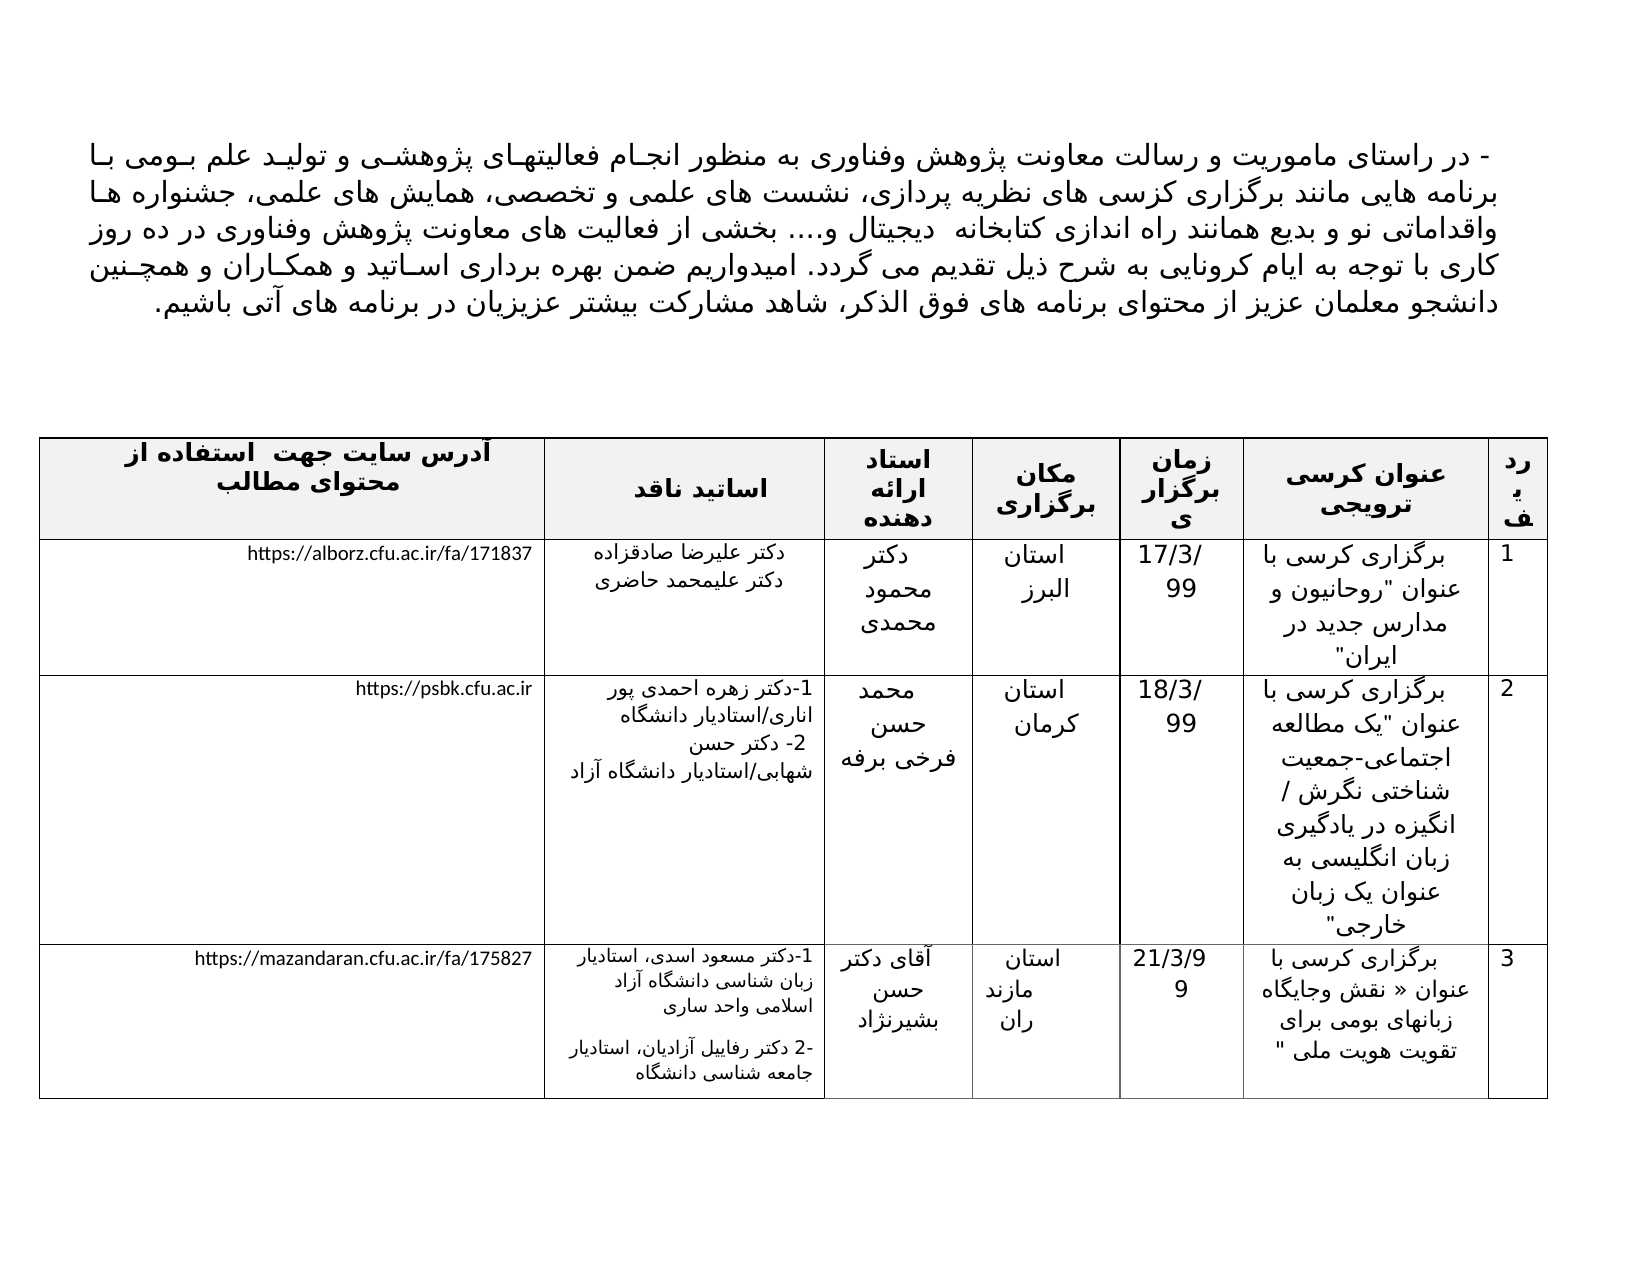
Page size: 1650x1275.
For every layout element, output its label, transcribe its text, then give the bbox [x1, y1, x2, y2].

table_cell استان مازندران [973, 945, 1119, 1098]
table_cell 1-دکتر زهره احمدی پور اناری/استادیار دانشگاه 2- دکتر حسن شهابی/استادیار دانشگاه آزاد [545, 676, 824, 944]
table_cell https://mazandaran.cfu.ac.ir/fa/175827 [40, 945, 544, 1098]
table_cell استان کرمان [973, 676, 1119, 944]
table_cell 2 [1489, 676, 1547, 944]
table_cell https://psbk.cfu.ac.ir [40, 676, 544, 944]
table_cell دکتر محمود محمدی [825, 540, 972, 674]
table_header اساتید ناقد [545, 439, 824, 539]
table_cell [545, 945, 824, 1098]
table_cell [1244, 945, 1488, 1098]
table_cell 18/3/99 [1121, 676, 1243, 944]
table_cell آقای دکتر حسن بشیرنژاد [825, 945, 972, 1098]
text - در راستای ماموریت و رسالت معاونت پژوهش وفناوری به منظور انجام فعالیتهای پژوهشی و تولید علم بومی با برنامه هایی مانند برگزاری کزسی های نظریه پردازی، نشست های علمی و تخصصی، همایش های علمی، جشنواره ها واقداماتی نو و بدیع همانند راه اندازی کتابخانه دیجیتال و.... بخشی از فعالیت های معاونت پژوهش وفناوری در ده روز کاری با توجه به ایام کرونایی به شرح ذیل تقدیم می گردد. امیدواریم ضمن بهره برداری اساتید و همکاران و همچنین دانشجو معلمان عزیز از محتوای برنامه های فوق الذکر، شاهد مشارکت بیشتر عزیزیان در برنامه های آتی باشیم. [89, 138, 1500, 319]
table_cell برگزاری کرسی با عنوان "روحانیون و مدارس جدید در ایران" [1244, 540, 1488, 674]
table_cell 21/3/99 [1121, 945, 1243, 1098]
table_header عنوان کرسی ترویجی [1244, 439, 1488, 539]
table_cell دکتر علیرضا صادقزاده دکتر علیمحمد حاضری [545, 540, 824, 674]
table_cell 17/3/99 [1121, 540, 1243, 674]
table_header استاد ارائه دهنده [825, 439, 972, 539]
table_header مکان برگزاری [973, 439, 1119, 539]
table_cell محمد حسن فرخی برفه [825, 676, 972, 944]
table_header زمان برگزاری [1121, 439, 1243, 539]
table_header آدرس سایت جهت استفاده از محتوای مطالب [40, 439, 544, 539]
table_header ردیف [1489, 439, 1547, 539]
table_cell 3 [1489, 945, 1547, 1098]
table_cell استان البرز [973, 540, 1119, 674]
table_cell برگزاری کرسی با عنوان "یک مطالعه اجتماعی-جمعیت شناختی نگرش / انگیزه در یادگیری زبان انگلیسی به عنوان یک زبان خارجی" [1244, 676, 1488, 944]
table_cell 1 [1489, 540, 1547, 674]
table_cell https://alborz.cfu.ac.ir/fa/171837 [40, 540, 544, 674]
